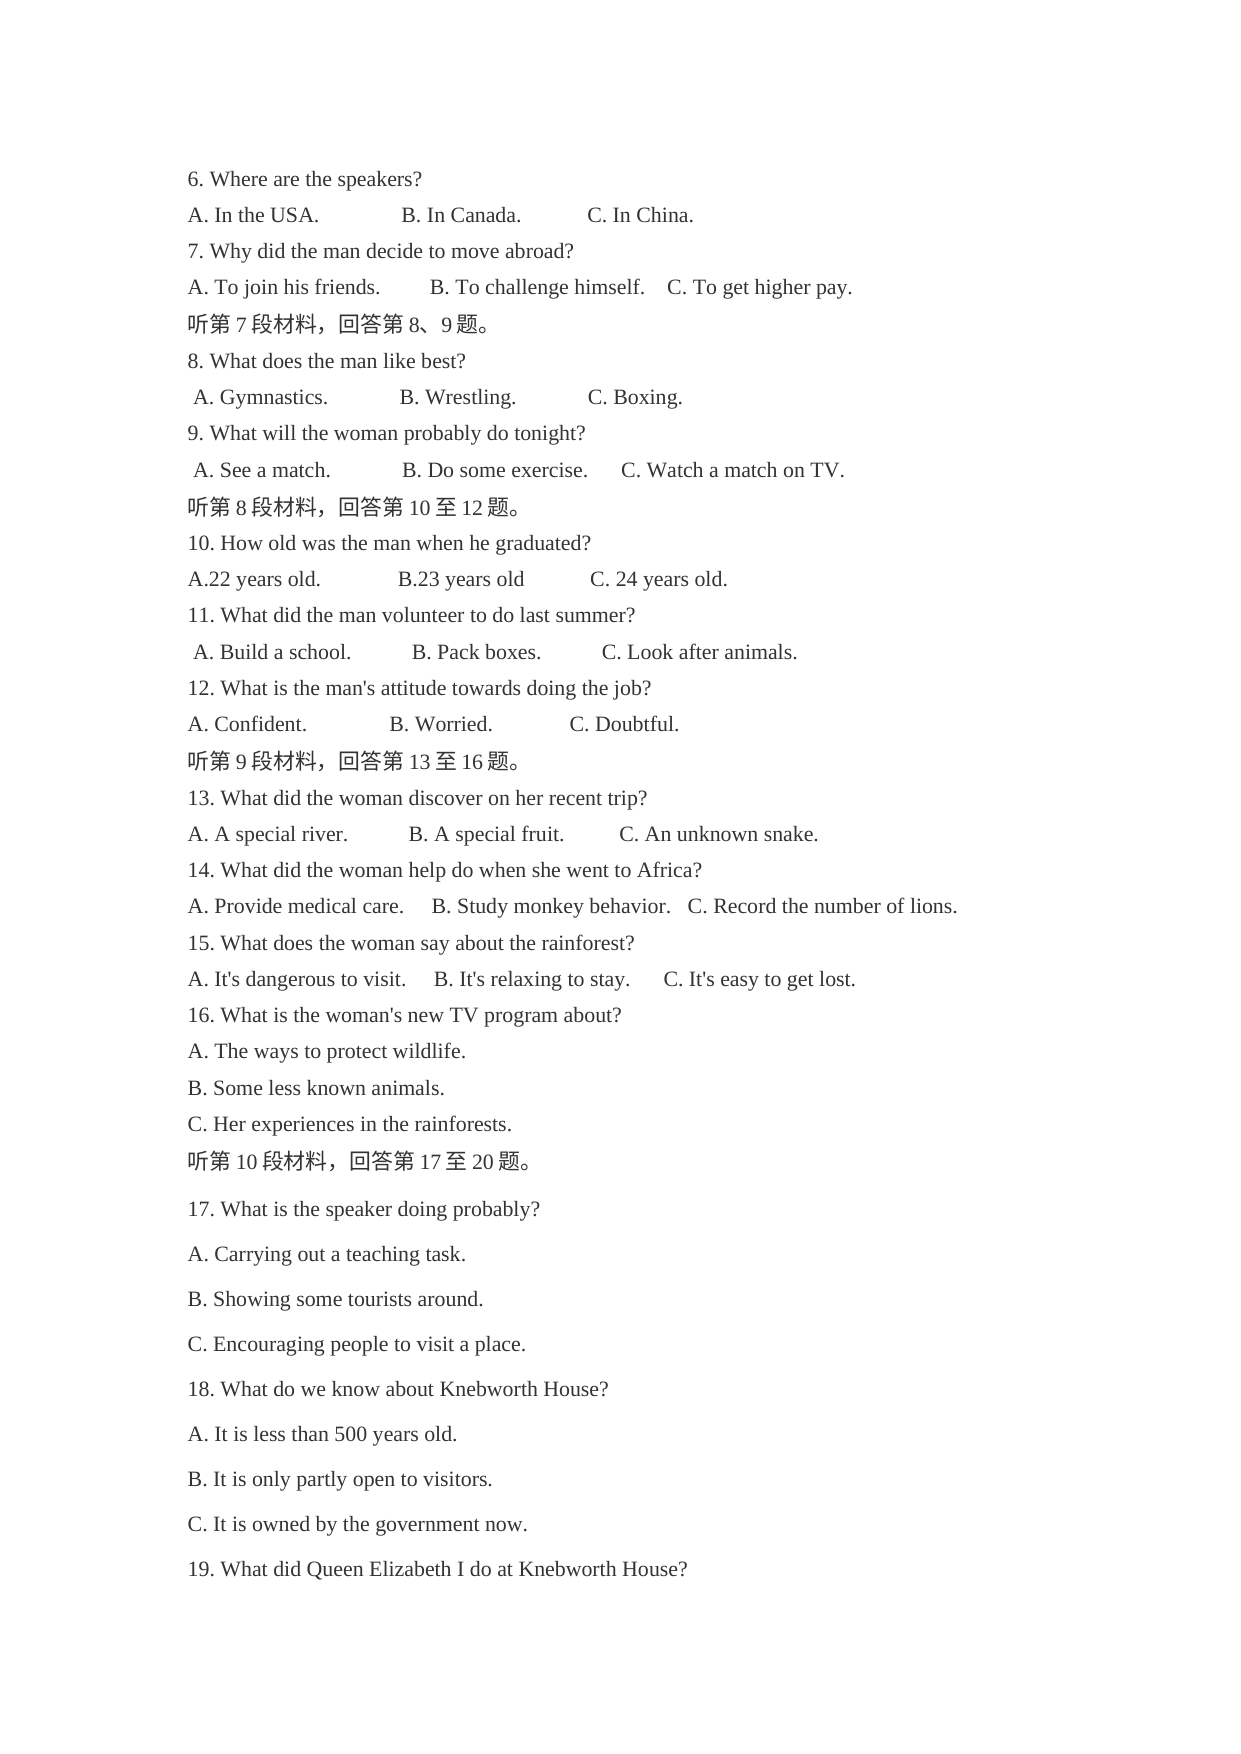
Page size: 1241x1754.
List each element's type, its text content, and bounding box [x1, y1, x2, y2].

text A. It is less than 500 years old. [187, 1417, 1053, 1450]
text B. Showing some tourists around. [187, 1282, 1053, 1314]
text B. Some less known animals. [187, 1071, 1053, 1103]
text 听第7段材料，回答第8、9题。 [187, 307, 1053, 339]
text 11. What did the man volunteer to do last summer? [187, 599, 1053, 631]
text A.22 years old. B.23 years old C. 24 years old. [187, 563, 1053, 595]
text 19. What did Queen Elizabeth I do at Knebworth House? [187, 1553, 1053, 1585]
text 8. What does the man like best? [187, 344, 1053, 377]
text 16. What is the woman's new TV program about? [187, 998, 1053, 1031]
text 10. How old was the man when he graduated? [187, 526, 1053, 559]
text 13. What did the woman discover on her recent trip? [187, 781, 1053, 813]
text A. See a match. B. Do some exercise. C. Watch a match on TV. [187, 453, 1053, 485]
text 6. Where are the speakers? [187, 162, 1053, 194]
text A. A special river. B. A special fruit. C. An unknown snake. [187, 817, 1053, 850]
text 18. What do we know about Knebworth House? [187, 1372, 1053, 1405]
text B. It is only partly open to visitors. [187, 1462, 1053, 1495]
text A. Provide medical care. B. Study monkey behavior. C. Record the number of lions. [187, 890, 1053, 922]
text A. Build a school. B. Pack boxes. C. Look after animals. [187, 635, 1053, 668]
text 12. What is the man's attitude towards doing the job? [187, 671, 1053, 704]
text A. It's dangerous to visit. B. It's relaxing to stay. C. It's easy to get lost. [187, 962, 1053, 995]
text 7. Why did the man decide to move abroad? [187, 234, 1053, 267]
text A. Confident. B. Worried. C. Doubtful. [187, 708, 1053, 740]
text A. In the USA. B. In Canada. C. In China. [187, 198, 1053, 231]
text C. It is owned by the government now. [187, 1508, 1053, 1540]
text A. Gymnastics. B. Wrestling. C. Boxing. [187, 380, 1053, 413]
text A. Carrying out a teaching task. [187, 1237, 1053, 1269]
text 听第9段材料，回答第13至16题。 [187, 744, 1053, 776]
text C. Her experiences in the rainforests. [187, 1107, 1053, 1140]
text 17. What is the speaker doing probably? [187, 1192, 1053, 1224]
text 听第10段材料，回答第17至20题。 [187, 1143, 1053, 1176]
text 9. What will the woman probably do tonight? [187, 417, 1053, 449]
text 15. What does the woman say about the rainforest? [187, 926, 1053, 958]
text A. The ways to protect wildlife. [187, 1035, 1053, 1067]
text A. To join his friends. B. To challenge himself. C. To get higher pay. [187, 271, 1053, 303]
text 听第8段材料，回答第10至12题。 [187, 489, 1053, 522]
text C. Encouraging people to visit a place. [187, 1327, 1053, 1360]
text 14. What did the woman help do when she went to Africa? [187, 853, 1053, 886]
